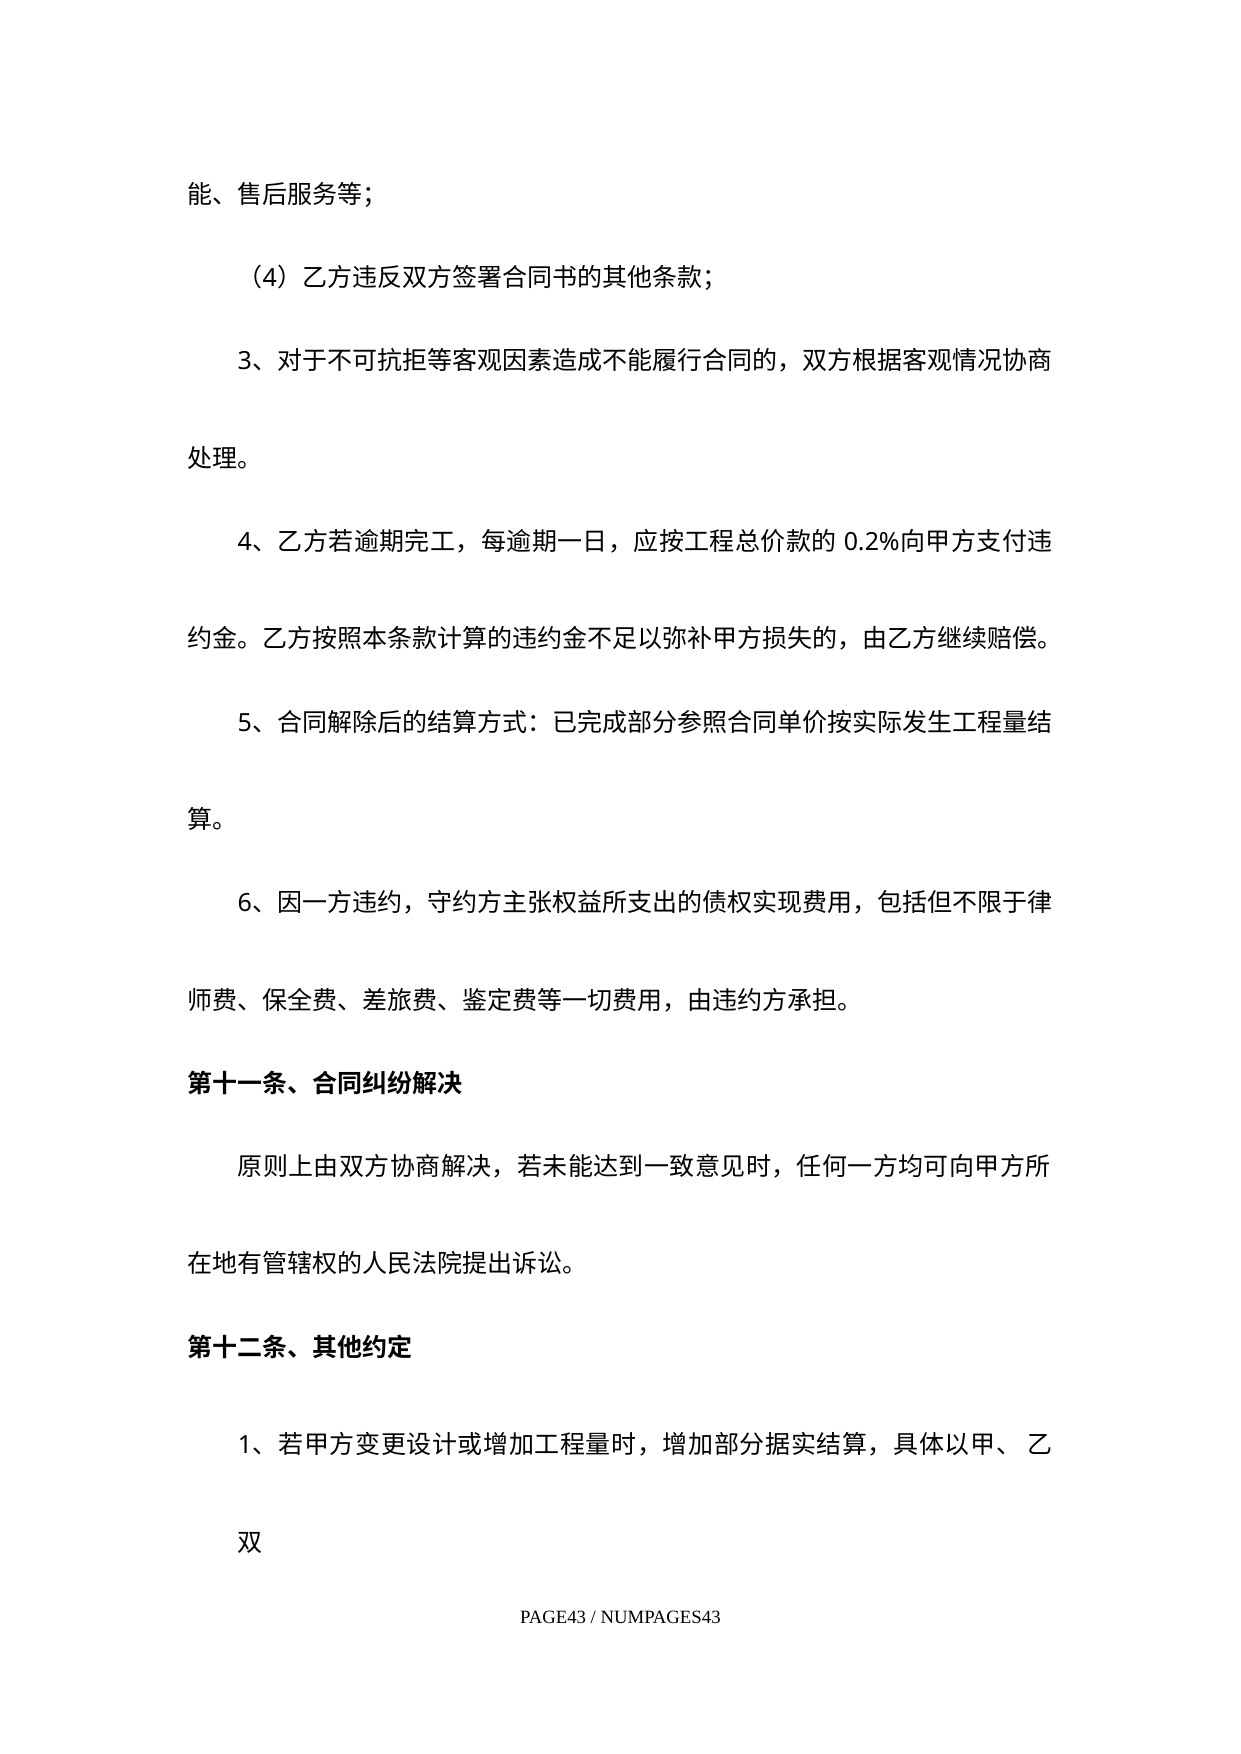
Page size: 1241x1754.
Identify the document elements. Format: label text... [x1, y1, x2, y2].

text 原则上由双方协商解决，若未能达到一致意见时，任何一方均可向甲方所在地有管辖权的人民法院提出诉讼。 [187, 1132, 1053, 1294]
text 6、因一方违约，守约方主张权益所支出的债权实现费用，包括但不限于律师费、保全费、差旅费、鉴定费等一切费用，由违约方承担。 [187, 868, 1053, 1031]
text 4、乙方若逾期完工，每逾期一日，应按工程总价款的0.2%向甲方支付违约金。乙方按照本条款计算的违约金不足以弥补甲方损失的，由乙方继续赔偿。 [187, 507, 1053, 669]
text 第十一条、合同纠纷解决 [187, 1049, 1053, 1114]
text 5、合同解除后的结算方式：已完成部分参照合同单价按实际发生工程量结算。 [187, 688, 1053, 850]
text 第十二条、其他约定 1、若甲方变更设计或增加工程量时，增加部分据实结算，具体以甲、 乙双 [187, 1313, 1053, 1573]
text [187, 160, 1053, 225]
text （4）乙方违反双方签署合同书的其他条款； [187, 243, 1053, 308]
text 3、对于不可抗拒等客观因素造成不能履行合同的，双方根据客观情况协商处理。 [187, 326, 1053, 489]
